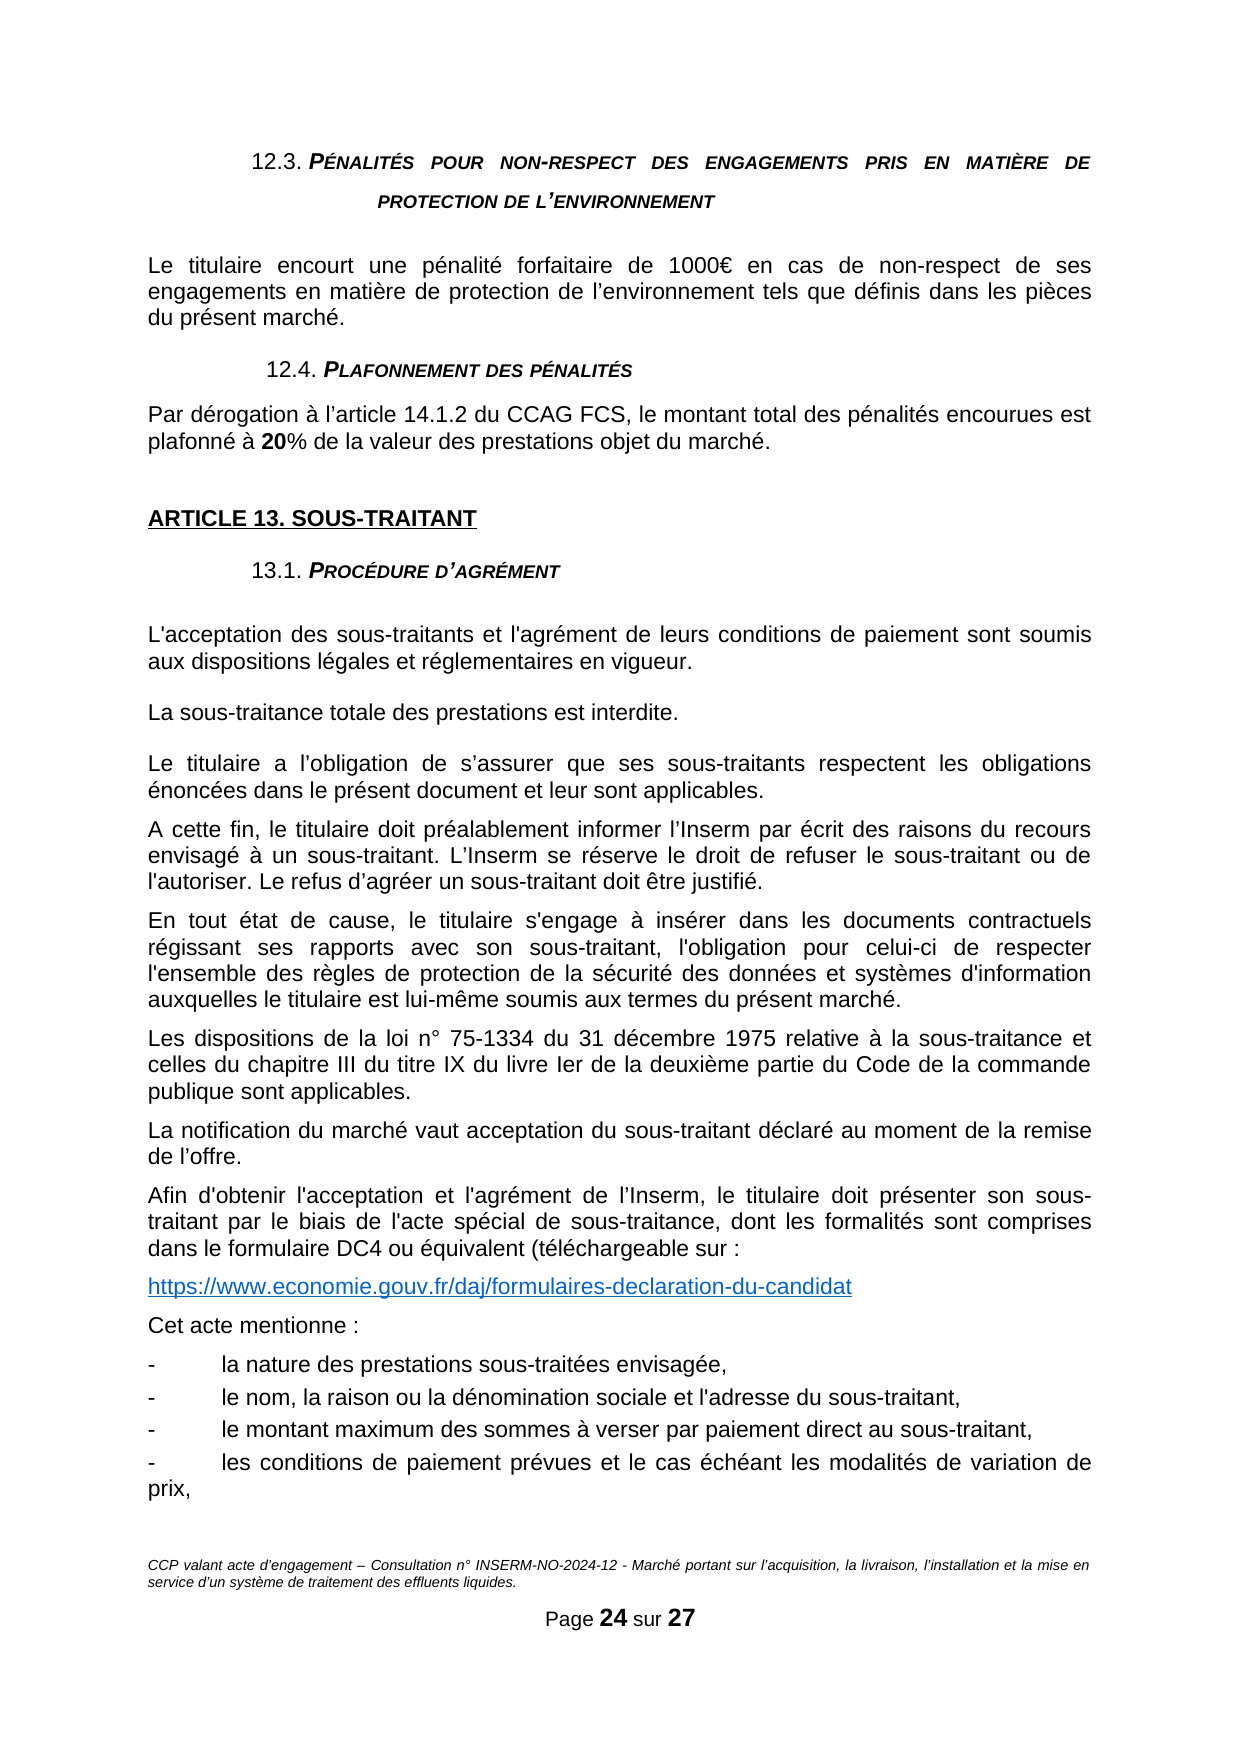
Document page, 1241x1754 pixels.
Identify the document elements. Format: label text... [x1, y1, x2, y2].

subtitle Procédure d’agrément [251, 557, 1093, 583]
text La notification du marché vaut acceptation du sous-traitant déclaré au moment de la remise de l’offre. [148, 1117, 1093, 1169]
text https://www.economie.gouv.fr/daj/formulaires-declaration-du-candidat [148, 1273, 1093, 1300]
text - le montant maximum des sommes à verser par paiement direct au sous-traitant, [148, 1416, 1093, 1443]
subtitle SOUS-TRAITANT [148, 505, 1093, 532]
text - le nom, la raison ou la dénomination sociale et l'adresse du sous-traitant, [148, 1384, 1093, 1410]
text - les conditions de paiement prévues et le cas échéant les modalités de variation de prix, [148, 1449, 1093, 1502]
text L'acceptation des sous-traitants et l'agrément de leurs conditions de paiement sont soumis aux dispositions légales et réglementaires en vigueur. [148, 621, 1093, 674]
text Par dérogation à l’article 14.1.2 du CCAG FCS, le montant total des pénalités encourues est plafonné à 20% de la valeur des prestations objet du marché. [148, 401, 1093, 454]
text En tout état de cause, le titulaire s'engage à insérer dans les documents contractuels régissant ses rapports avec son sous-traitant, l'obligation pour celui-ci de respecter l'ensemble des règles de protection de la sécurité des données et systèmes d'information auxquelles le titulaire est lui-même soumis aux termes du présent marché. [148, 907, 1093, 1012]
text Afin d'obtenir l'acceptation et l'agrément de l’Inserm, le titulaire doit présenter son sous-traitant par le biais de l'acte spécial de sous-traitance, dont les formalités sont comprises dans le formulaire DC4 ou équivalent (téléchargeable sur : [148, 1182, 1093, 1261]
text Le titulaire a l’obligation de s’assurer que ses sous-traitants respectent les obligations énoncées dans le présent document et leur sont applicables. [148, 750, 1093, 803]
subtitle Plafonnement des pénalités [266, 356, 1093, 382]
text La sous-traitance totale des prestations est interdite. [148, 699, 1093, 725]
text Les dispositions de la loi n° 75-1334 du 31 décembre 1975 relative à la sous-traitance et celles du chapitre III du titre IX du livre Ier de la deuxième partie du Code de la commande publique sont applicables. [148, 1025, 1093, 1104]
subtitle Pénalités pour non-respect des engagements pris en matière de protection de l’environnement [251, 148, 1093, 213]
text A cette fin, le titulaire doit préalablement informer l’Inserm par écrit des raisons du recours envisagé à un sous-traitant. L’Inserm se réserve le droit de refuser le sous-traitant ou de l'autoriser. Le refus d’agréer un sous-traitant doit être justifié. [148, 816, 1093, 894]
text - la nature des prestations sous-traitées envisagée, [148, 1351, 1093, 1377]
text Cet acte mentionne : [148, 1312, 1093, 1338]
text Le titulaire encourt une pénalité forfaitaire de 1000€ en cas de non-respect de ses engagements en matière de protection de l’environnement tels que définis dans les pièces du présent marché. [148, 252, 1093, 331]
